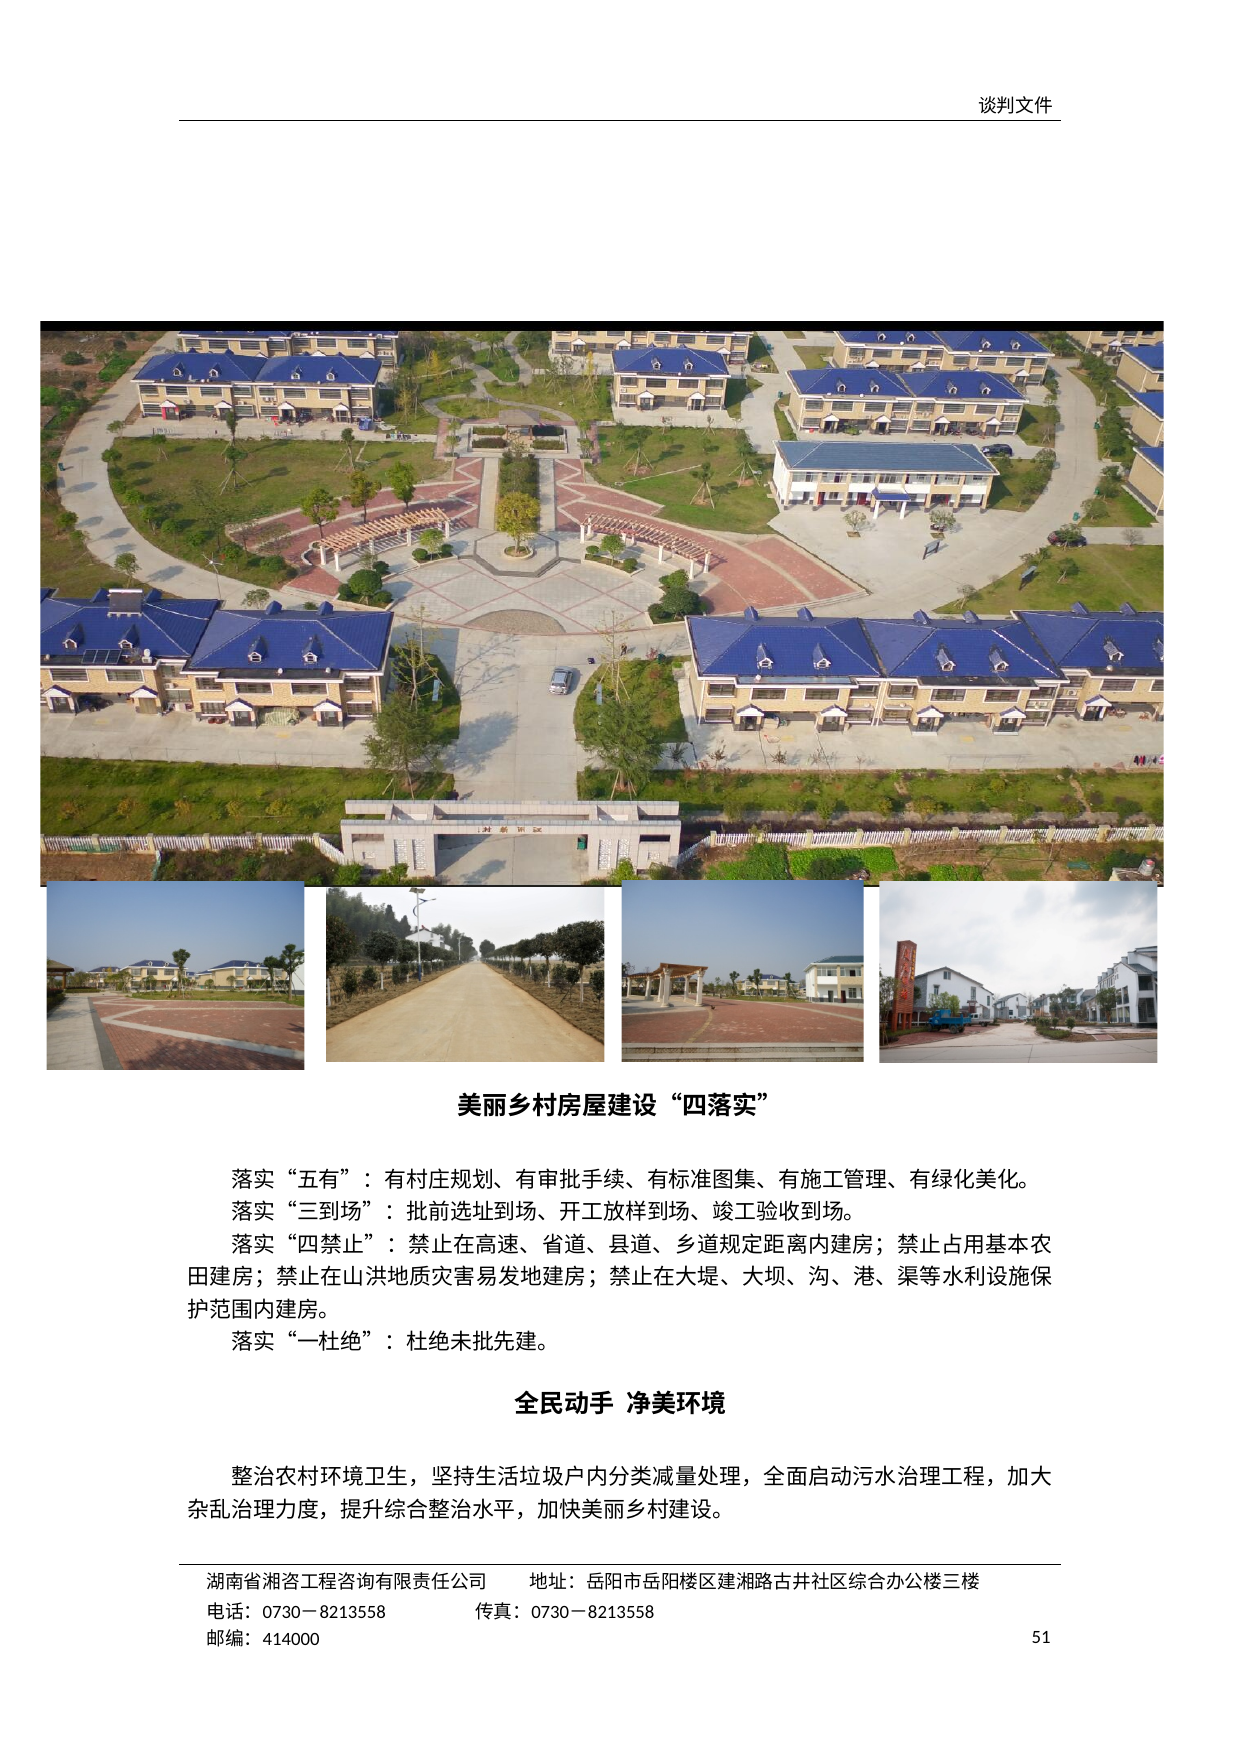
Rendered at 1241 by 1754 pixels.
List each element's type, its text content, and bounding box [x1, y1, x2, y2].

text 美丽乡村房屋建设“四落实” [187, 1071, 1053, 1136]
text 落实“五有”：有村庄规划、有审批手续、有标准图集、有施工管理、有绿化美化。 [187, 1161, 1053, 1194]
text 全民动手 净美环境 [187, 1369, 1053, 1434]
text 落实“三到场”：批前选址到场、开工放样到场、竣工验收到场。 [187, 1194, 1053, 1226]
picture [40, 321, 1164, 1070]
text 落实“四禁止”：禁止在高速、省道、县道、乡道规定距离内建房；禁止占用基本农田建房；禁止在山洪地质灾害易发地建房；禁止在大堤、大坝、沟、港、渠等水利设施保护范围内建房。 [187, 1226, 1053, 1324]
text 整治农村环境卫生，坚持生活垃圾户内分类减量处理，全面启动污水治理工程，加大杂乱治理力度，提升综合整治水平，加快美丽乡村建设。 [187, 1459, 1053, 1524]
text 落实“一杜绝”：杜绝未批先建。 [187, 1324, 1053, 1356]
